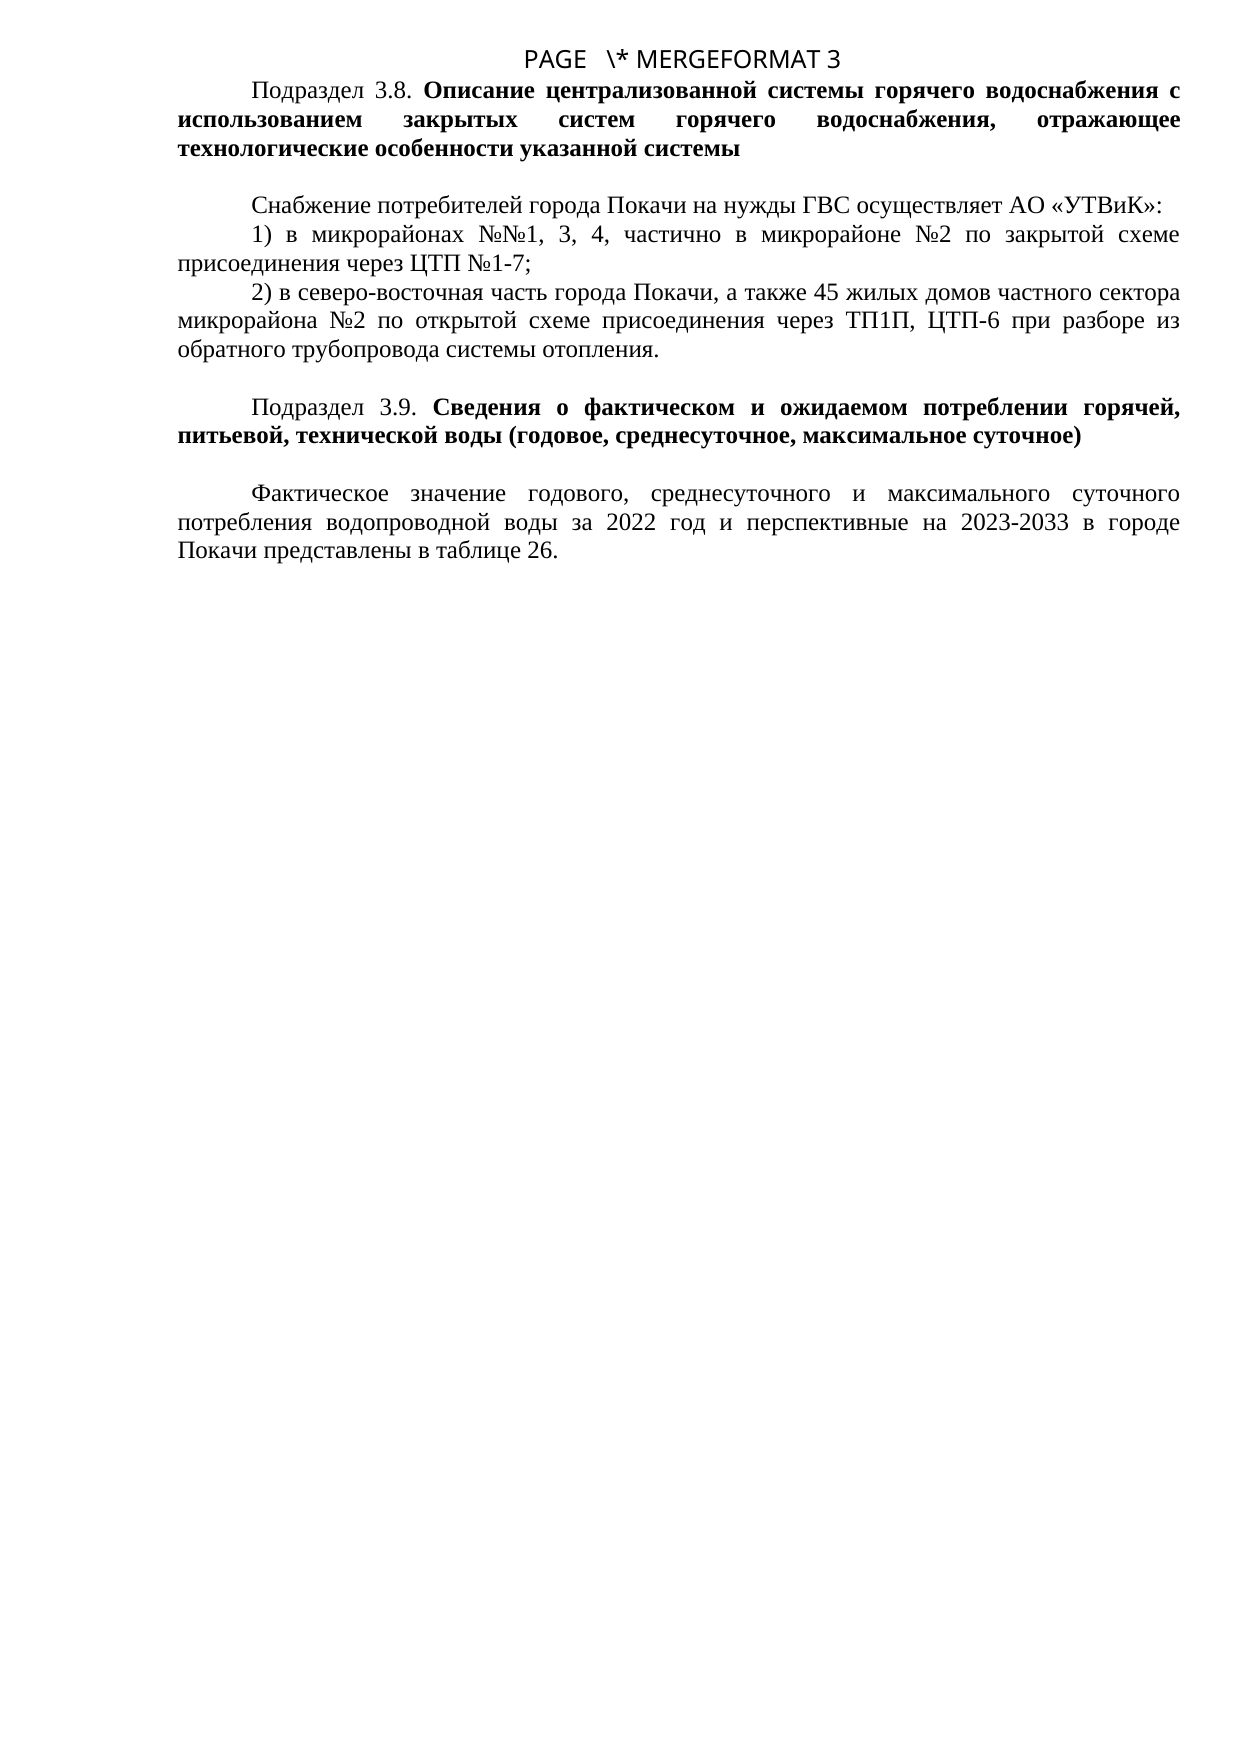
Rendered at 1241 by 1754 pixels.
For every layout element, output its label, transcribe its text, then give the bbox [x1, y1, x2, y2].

text Подраздел 3.9. Сведения о фактическом и ожидаемом потреблении горячей, питьевой, технической воды (годовое, среднесуточное, максимальное суточное) [177, 392, 1181, 449]
text Фактическое значение годового, среднесуточного и максимального суточного потребления водопроводной воды за 2022 год и перспективные на 2023-2033 в городе Покачи представлены в таблице 26. [177, 478, 1181, 564]
text Подраздел 3.8. Описание централизованной системы горячего водоснабжения с использованием закрытых систем горячего водоснабжения, отражающее технологические особенности указанной системы [177, 75, 1181, 162]
text 1) в микрорайонах №№1, 3, 4, частично в микрорайоне №2 по закрытой схеме присоединения через ЦТП №1-7; [177, 219, 1181, 277]
text 2) в северо-восточная часть города Покачи, а также 45 жилых домов частного сектора микрорайона №2 по открытой схеме присоединения через ТП1П, ЦТП-6 при разборе из обратного трубопровода системы отопления. [177, 277, 1181, 363]
text Снабжение потребителей города Покачи на нужды ГВС осуществляет АО «УТВиК»: [177, 190, 1181, 219]
